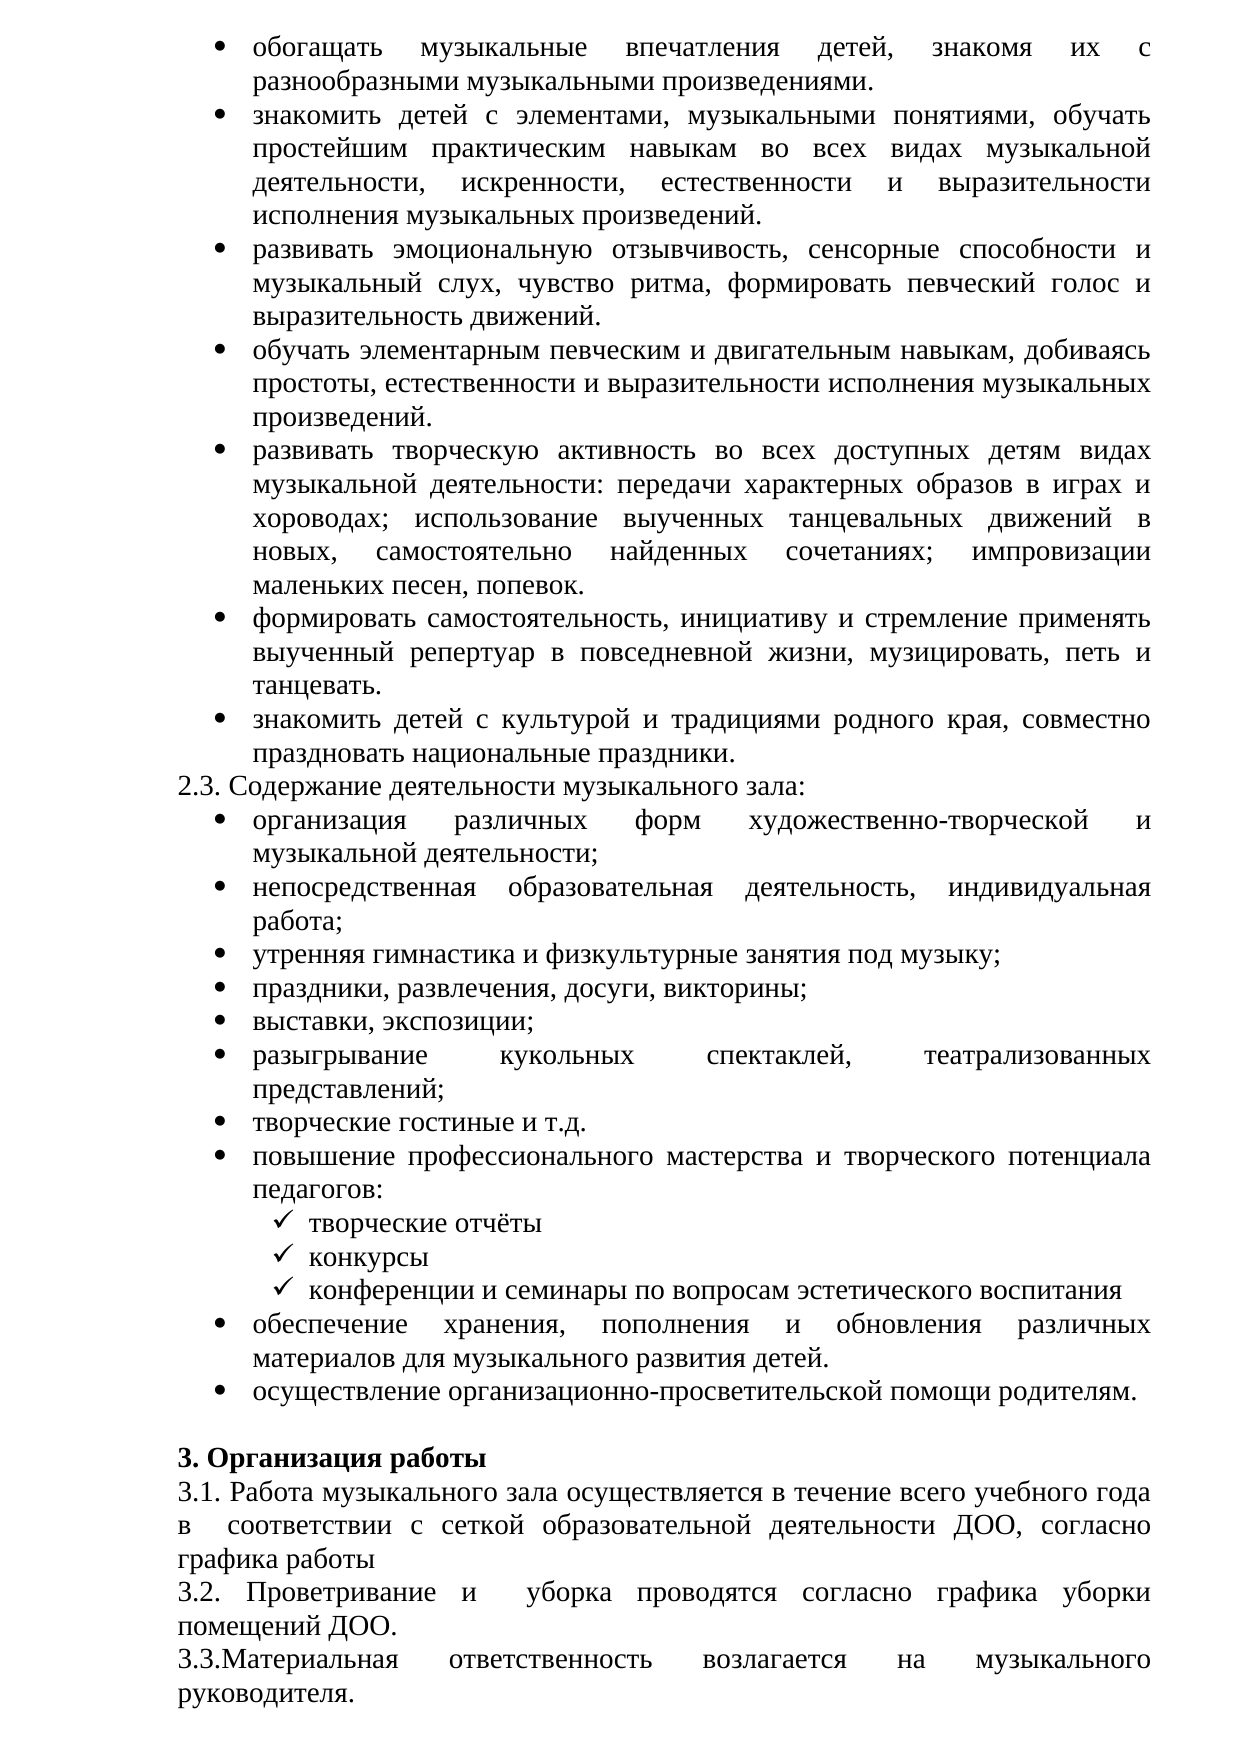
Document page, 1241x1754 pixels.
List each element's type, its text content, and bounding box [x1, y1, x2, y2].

list разыгрывание кукольных спектаклей, театрализованных представлений; [215, 1037, 1152, 1104]
list знакомить детей с культурой и традициями родного края, совместно праздновать национальные праздники. [215, 701, 1152, 768]
list творческие отчёты [271, 1205, 1152, 1239]
list развивать эмоциональную отзывчивость, сенсорные способности и музыкальный слух, чувство ритма, формировать певческий голос и выразительность движений. [215, 231, 1152, 332]
list конференции и семинары по вопросам эстетического воспитания [271, 1272, 1152, 1306]
list осуществление организационно-просветительской помощи родителям. [215, 1373, 1152, 1407]
list повышение профессионального мастерства и творческого потенциала педагогов: [215, 1138, 1152, 1205]
list обогащать музыкальные впечатления детей, знакомя их с разнообразными музыкальными произведениями. [215, 29, 1152, 97]
list праздники, развлечения, досуги, викторины; [215, 970, 1152, 1003]
text 3. Организация работы [177, 1440, 1152, 1474]
list формировать самостоятельность, инициативу и стремление применять выученный репертуар в повседневной жизни, музицировать, петь и танцевать. [215, 600, 1152, 701]
list обучать элементарным певческим и двигательным навыкам, добиваясь простоты, естественности и выразительности исполнения музыкальных произведений. [215, 332, 1152, 432]
text 3.1. Работа музыкального зала осуществляется в течение всего учебного года в соответствии с сеткой образовательной деятельности ДОО, согласно графика работы [177, 1474, 1152, 1574]
list знакомить детей с элементами, музыкальными понятиями, обучать простейшим практическим навыкам во всех видах музыкальной деятельности, искренности, естественности и выразительности исполнения музыкальных произведений. [215, 97, 1152, 231]
list выставки, экспозиции; [215, 1003, 1152, 1037]
list обеспечение хранения, пополнения и обновления различных материалов для музыкального развития детей. [215, 1306, 1152, 1373]
list утренняя гимнастика и физкультурные занятия под музыку; [215, 936, 1152, 970]
list непосредственная образовательная деятельность, индивидуальная работа; [215, 869, 1152, 936]
list развивать творческую активность во всех доступных детям видах музыкальной деятельности: передачи характерных образов в играх и хороводах; использование выученных танцевальных движений в новых, самостоятельно найденных сочетаниях; импровизации маленьких песен, попевок. [215, 432, 1152, 600]
list творческие гостиные и т.д. [215, 1104, 1152, 1138]
text 3.3.Материальная ответственность возлагается на музыкального руководителя. [177, 1642, 1152, 1709]
list конкурсы [271, 1239, 1152, 1272]
text 2.3. Содержание деятельности музыкального зала: [177, 768, 1152, 802]
text 3.2. Проветривание и уборка проводятся согласно графика уборки помещений ДОО. [177, 1574, 1152, 1642]
list организация различных форм художественно-творческой и музыкальной деятельности; [215, 802, 1152, 869]
